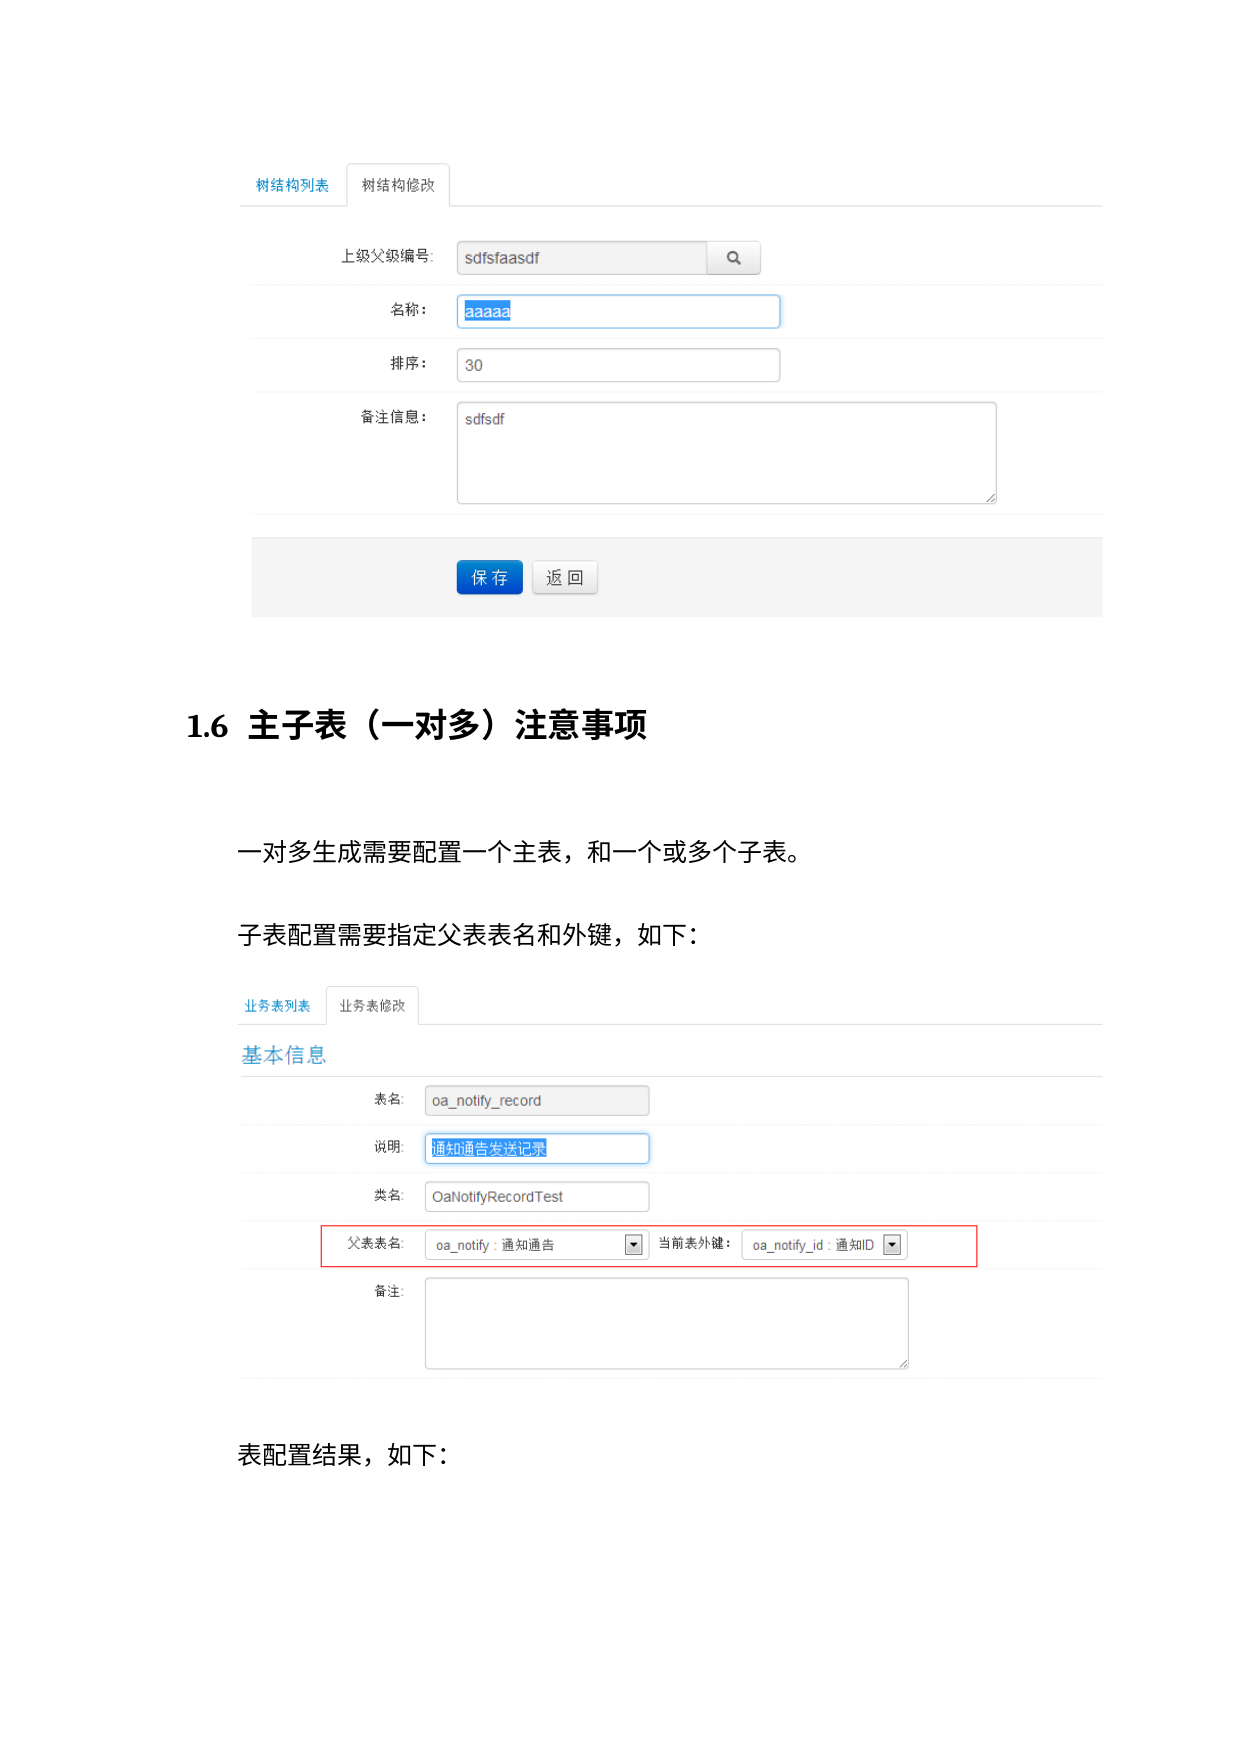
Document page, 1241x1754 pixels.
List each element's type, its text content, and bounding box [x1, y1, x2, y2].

picture [237, 984, 1103, 1394]
subtitle 主子表（一对多）注意事项 [187, 691, 1053, 756]
list 表配置结果，如下： [187, 1421, 1053, 1486]
list 一对多生成需要配置一个主表，和一个或多个子表。 [187, 818, 1053, 883]
picture [237, 162, 1103, 623]
list 子表配置需要指定父表表名和外键，如下： [187, 901, 1053, 966]
